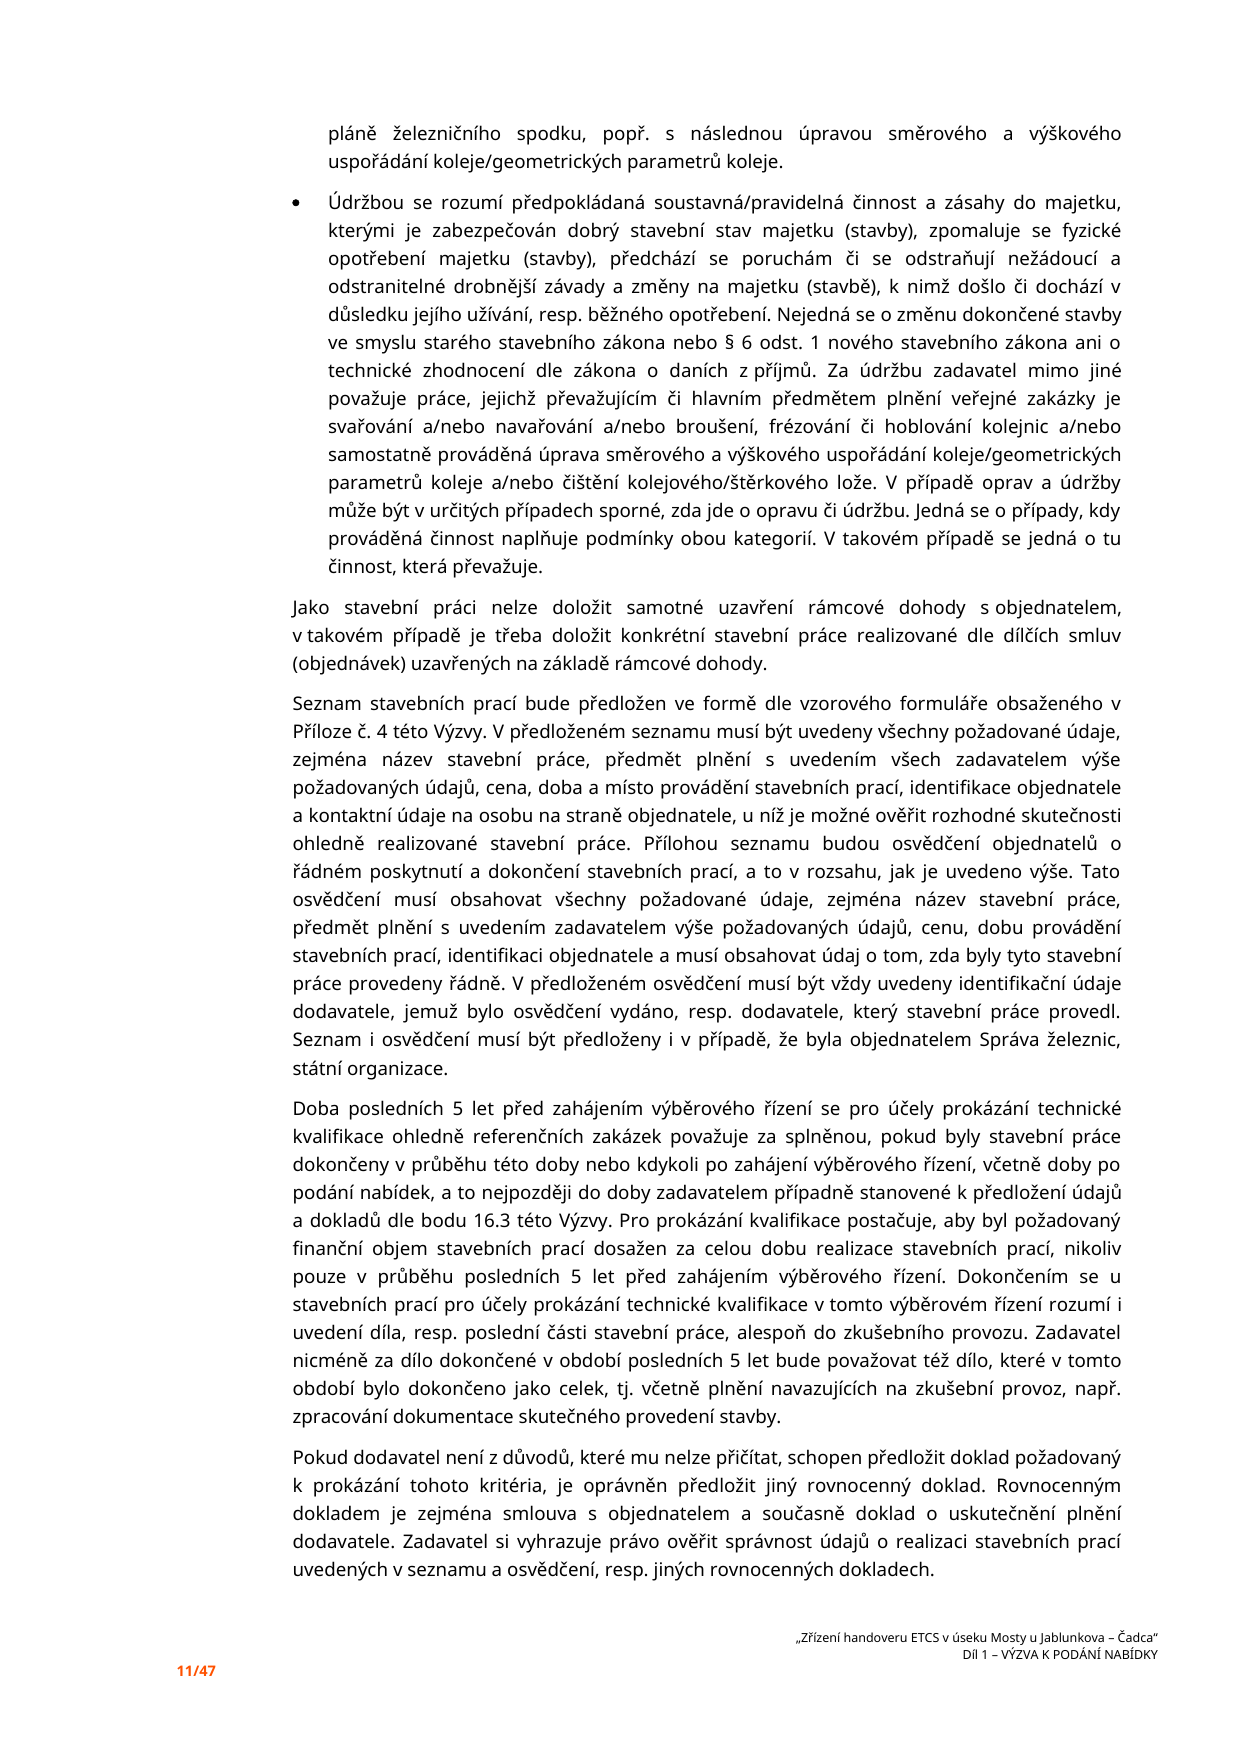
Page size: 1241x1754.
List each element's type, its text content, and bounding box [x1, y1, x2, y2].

text Jako stavební práci nelze doložit samotné uzavření rámcové dohody s objednatelem, v takovém případě je třeba doložit konkrétní stavební práce realizované dle dílčích smluv (objednávek) uzavřených na základě rámcové dohody. [292, 594, 1122, 676]
text Doba posledních 5 let před zahájením výběrového řízení se pro účely prokázání technické kvalifikace ohledně referenčních zakázek považuje za splněnou, pokud byly stavební práce dokončeny v průběhu této doby nebo kdykoli po zahájení výběrového řízení, včetně doby po podání nabídek, a to nejpozději do doby zadavatelem případně stanovené k předložení údajů a dokladů dle bodu 16.3 této Výzvy. Pro prokázání kvalifikace postačuje, aby byl požadovaný finanční objem stavebních prací dosažen za celou dobu realizace stavebních prací, nikoliv pouze v průběhu posledních 5 let před zahájením výběrového řízení. Dokončením se u stavebních prací pro účely prokázání technické kvalifikace v tomto výběrovém řízení rozumí i uvedení díla, resp. poslední části stavební práce, alespoň do zkušebního provozu. Zadavatel nicméně za dílo dokončené v období posledních 5 let bude považovat též dílo, které v tomto období bylo dokončeno jako celek, tj. včetně plnění navazujících na zkušební provoz, např. zpracování dokumentace skutečného provedení stavby. [292, 1095, 1122, 1429]
text Údržbou se rozumí předpokládaná soustavná/pravidelná činnost a zásahy do majetku, kterými je zabezpečován dobrý stavební stav majetku (stavby), zpomaluje se fyzické opotřebení majetku (stavby), předchází se poruchám či se odstraňují nežádoucí a odstranitelné drobnější závady a změny na majetku (stavbě), k nimž došlo či dochází v důsledku jejího užívání, resp. běžného opotřebení. Nejedná se o změnu dokončené stavby ve smyslu starého stavebního zákona nebo § 6 odst. 1 nového stavebního zákona ani o technické zhodnocení dle zákona o daních z příjmů. Za údržbu zadavatel mimo jiné považuje práce, jejichž převažujícím či hlavním předmětem plnění veřejné zakázky je svařování a/nebo navařování a/nebo broušení, frézování či hoblování kolejnic a/nebo samostatně prováděná úprava směrového a výškového uspořádání koleje/geometrických parametrů koleje a/nebo čištění kolejového/štěrkového lože. V případě oprav a údržby může být v určitých případech sporné, zda jde o opravu či údržbu. Jedná se o případy, kdy prováděná činnost naplňuje podmínky obou kategorií. V takovém případě se jedná o tu činnost, která převažuje. [292, 189, 1122, 579]
text Pokud dodavatel není z důvodů, které mu nelze přičítat, schopen předložit doklad požadovaný k prokázání tohoto kritéria, je oprávněn předložit jiný rovnocenný doklad. Rovnocenným dokladem je zejména smlouva s objednatelem a současně doklad o uskutečnění plnění dodavatele. Zadavatel si vyhrazuje právo ověřit správnost údajů o realizaci stavebních prací uvedených v seznamu a osvědčení, resp. jiných rovnocenných dokladech. [292, 1444, 1122, 1582]
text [292, 121, 1122, 174]
text Seznam stavebních prací bude předložen ve formě dle vzorového formuláře obsaženého v Příloze č. 4 této Výzvy. V předloženém seznamu musí být uvedeny všechny požadované údaje, zejména název stavební práce, předmět plnění s uvedením všech zadavatelem výše požadovaných údajů, cena, doba a místo provádění stavebních prací, identifikace objednatele a kontaktní údaje na osobu na straně objednatele, u níž je možné ověřit rozhodné skutečnosti ohledně realizované stavební práce. Přílohou seznamu budou osvědčení objednatelů o řádném poskytnutí a dokončení stavebních prací, a to v rozsahu, jak je uvedeno výše. Tato osvědčení musí obsahovat všechny požadované údaje, zejména název stavební práce, předmět plnění s uvedením zadavatelem výše požadovaných údajů, cenu, dobu provádění stavebních prací, identifikaci objednatele a musí obsahovat údaj o tom, zda byly tyto stavební práce provedeny řádně. V předloženém osvědčení musí být vždy uvedeny identifikační údaje dodavatele, jemuž bylo osvědčení vydáno, resp. dodavatele, který stavební práce provedl. Seznam i osvědčení musí být předloženy i v případě, že byla objednatelem Správa železnic, státní organizace. [292, 691, 1122, 1080]
